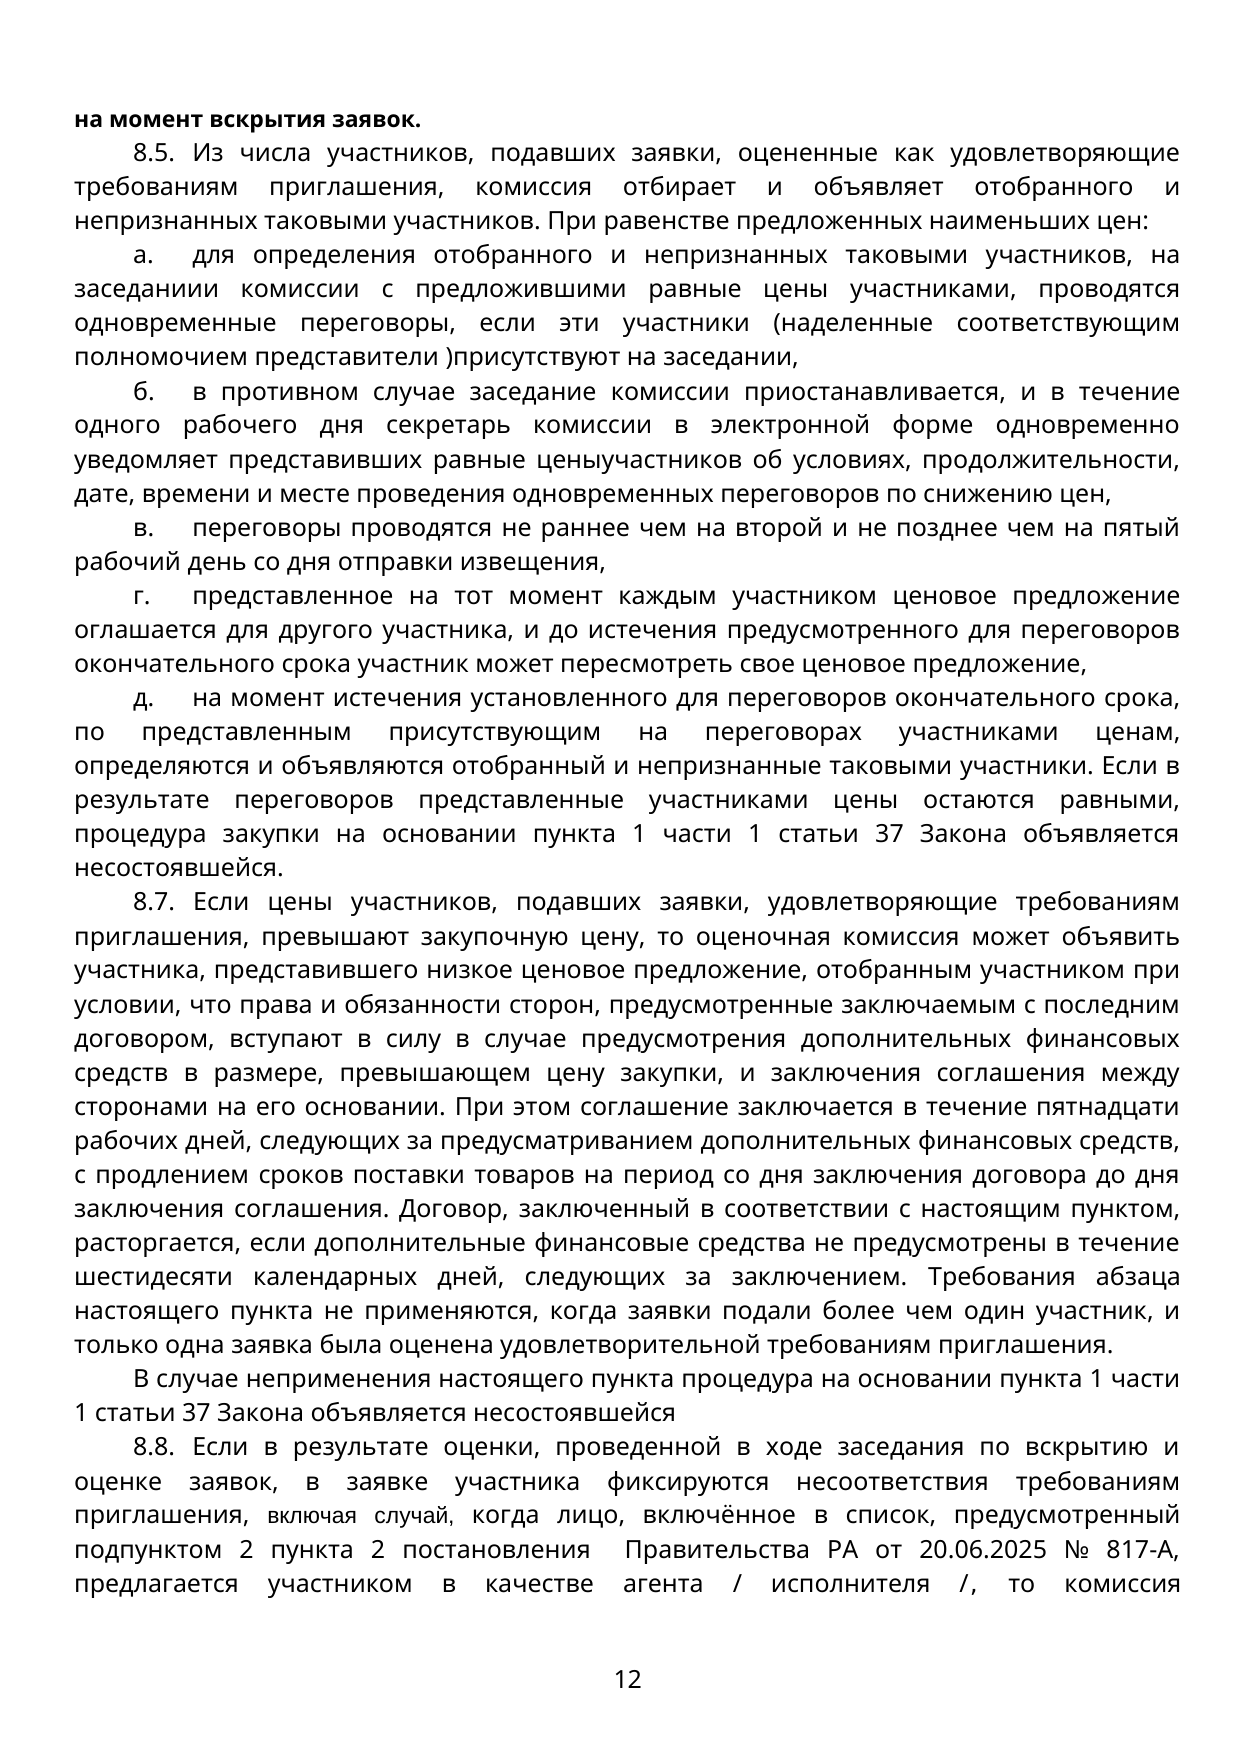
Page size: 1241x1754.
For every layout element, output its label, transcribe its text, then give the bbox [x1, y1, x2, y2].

text В случае неприменения настоящего пункта процедура на основании пункта 1 части 1 статьи 37 Закона объявляется несостоявшейся [74, 1361, 1181, 1429]
text г. представленное на тот момент каждым участником ценовое предложение оглашается для другого участника, и до истечения предусмотренного для переговоров окончательного срока участник может пересмотреть свое ценовое предложение, [74, 577, 1181, 680]
text а. для определения отобранного и непризнанных таковыми участников, на заседаниии комиссии с предложившими равные цены участниками, проводятся одновременные переговоры, если эти участники (наделенные соответствующим полномочием представители )присутствуют на заседании, [74, 237, 1181, 373]
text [74, 103, 1181, 135]
text б. в противном случае заседание комиссии приостанавливается, и в течение одного рабочего дня секретарь комиссии в электронной форме одновременно уведомляет представивших равные ценыучастников об условиях, продолжительности, дате, времени и месте проведения одновременных переговоров по снижению цен, [74, 373, 1181, 509]
text в. переговоры проводятся не раннее чем на второй и не позднее чем на пятый рабочий день со дня отправки извещения, [74, 509, 1181, 577]
text 8.5. Из числа участников, подавших заявки, оцененные как удовлетворяющие требованиям приглашения, комиссия отбирает и объявляет отобранного и непризнанных таковыми участников. При равенстве предложенных наименьших цен: [74, 135, 1181, 237]
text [74, 1429, 1181, 1599]
text д. на момент истечения установленного для переговоров окончательного срока, по представленным присутствующим на переговорах участниками ценам, определяются и объявляются отобранный и непризнанные таковыми участники. Если в результате переговоров представленные участниками цены остаются равными, процедура закупки на основании пункта 1 части 1 статьи 37 Закона объявляется несостоявшейся. [74, 680, 1181, 884]
text 8.7. Если цены участников, подавших заявки, удовлетворяющие требованиям приглашения, превышают закупочную цену, то оценочная комиссия может объявить участника, представившего низкое ценовое предложение, отобранным участником при условии, что права и обязанности сторон, предусмотренные заключаемым с последним договором, вступают в силу в случае предусмотрения дополнительных финансовых средств в размере, превышающем цену закупки, и заключения соглашения между сторонами на его основании. При этом соглашение заключается в течение пятнадцати рабочих дней, следующих за предусматриванием дополнительных финансовых средств, с продлением сроков поставки товаров на период со дня заключения договора до дня заключения соглашения. Договор, заключенный в соответствии с настоящим пунктом, расторгается, если дополнительные финансовые средства не предусмотрены в течение шестидесяти календарных дней, следующих за заключением. Требования абзаца настоящего пункта не применяются, когда заявки подали более чем один участник, и только одна заявка была оценена удовлетворительной требованиям приглашения. [74, 884, 1181, 1361]
